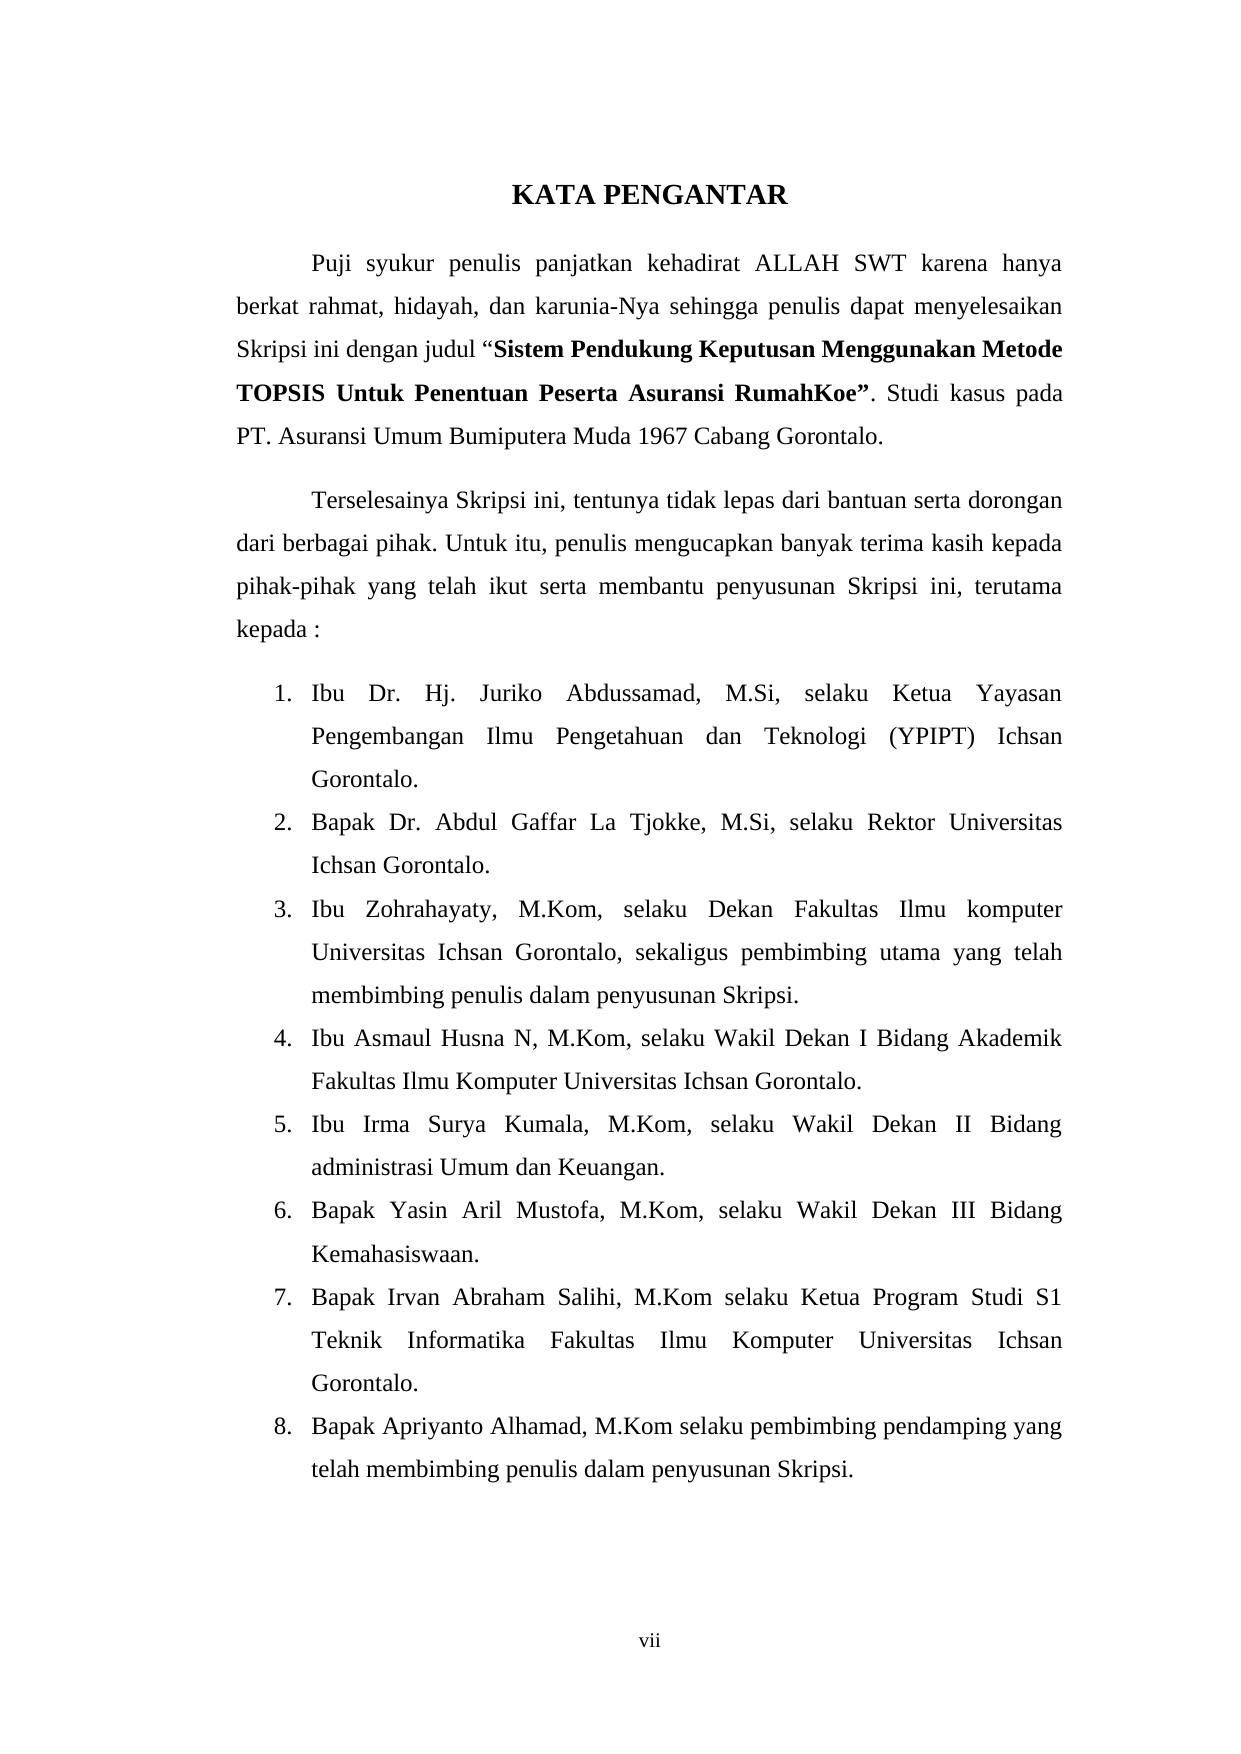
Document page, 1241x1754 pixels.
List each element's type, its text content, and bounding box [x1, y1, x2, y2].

list Bapak Apriyanto Alhamad, M.Kom selaku pembimbing pendamping yang telah membimbing penulis dalam penyusunan Skripsi. [274, 1411, 1063, 1483]
text Puji syukur penulis panjatkan kehadirat ALLAH SWT karena hanya berkat rahmat, hidayah, dan karunia-Nya sehingga penulis dapat menyelesaikan Skripsi ini dengan judul “Sistem Pendukung Keputusan Menggunakan Metode TOPSIS Untuk Penentuan Peserta Asuransi RumahKoe”. Studi kasus pada PT. Asuransi Umum Bumiputera Muda 1967 Cabang Gorontalo. [236, 248, 1063, 449]
list Ibu Asmaul Husna N, M.Kom, selaku Wakil Dekan I Bidang Akademik Fakultas Ilmu Komputer Universitas Ichsan Gorontalo. [274, 1023, 1063, 1095]
list Ibu Zohrahayaty, M.Kom, selaku Dekan Fakultas Ilmu komputer Universitas Ichsan Gorontalo, sekaligus pembimbing utama yang telah membimbing penulis dalam penyusunan Skripsi. [274, 894, 1063, 1009]
list Ibu Dr. Hj. Juriko Abdussamad, M.Si, selaku Ketua Yayasan Pengembangan Ilmu Pengetahuan dan Teknologi (YPIPT) Ichsan Gorontalo. [274, 678, 1063, 793]
text Terselesainya Skripsi ini, tentunya tidak lepas dari bantuan serta dorongan dari berbagai pihak. Untuk itu, penulis mengucapkan banyak terima kasih kepada pihak-pihak yang telah ikut serta membantu penyusunan Skripsi ini, terutama kepada : [236, 485, 1063, 643]
list Bapak Dr. Abdul Gaffar La Tjokke, M.Si, selaku Rektor Universitas Ichsan Gorontalo. [274, 807, 1063, 879]
list Bapak Yasin Aril Mustofa, M.Kom, selaku Wakil Dekan III Bidang Kemahasiswaan. [274, 1196, 1063, 1267]
text KATA PENGANTAR [236, 177, 1063, 211]
list Ibu Irma Surya Kumala, M.Kom, selaku Wakil Dekan II Bidang administrasi Umum dan Keuangan. [274, 1109, 1063, 1181]
list Bapak Irvan Abraham Salihi, M.Kom selaku Ketua Program Studi S1 Teknik Informatika Fakultas Ilmu Komputer Universitas Ichsan Gorontalo. [274, 1282, 1063, 1397]
